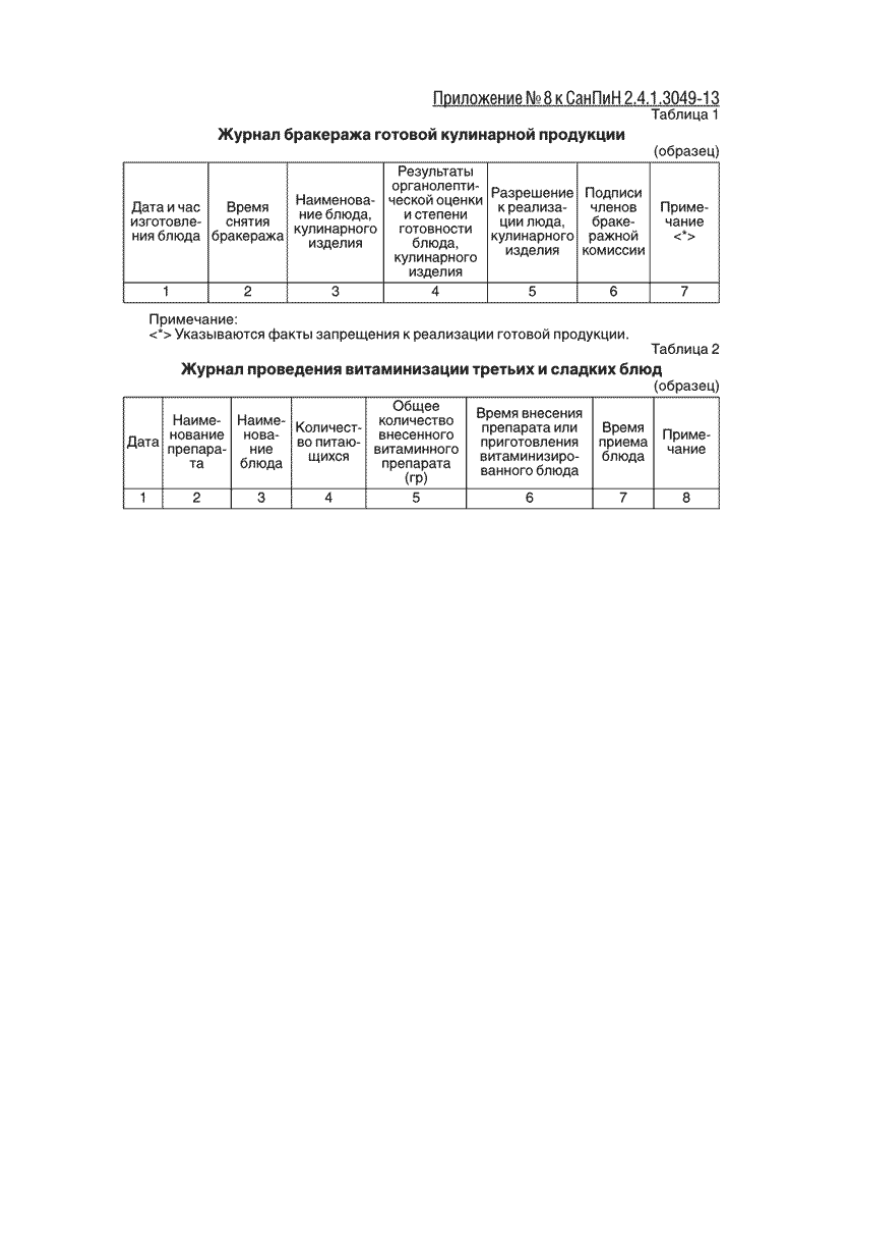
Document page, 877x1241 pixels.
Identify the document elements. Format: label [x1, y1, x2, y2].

picture [118, 88, 728, 516]
